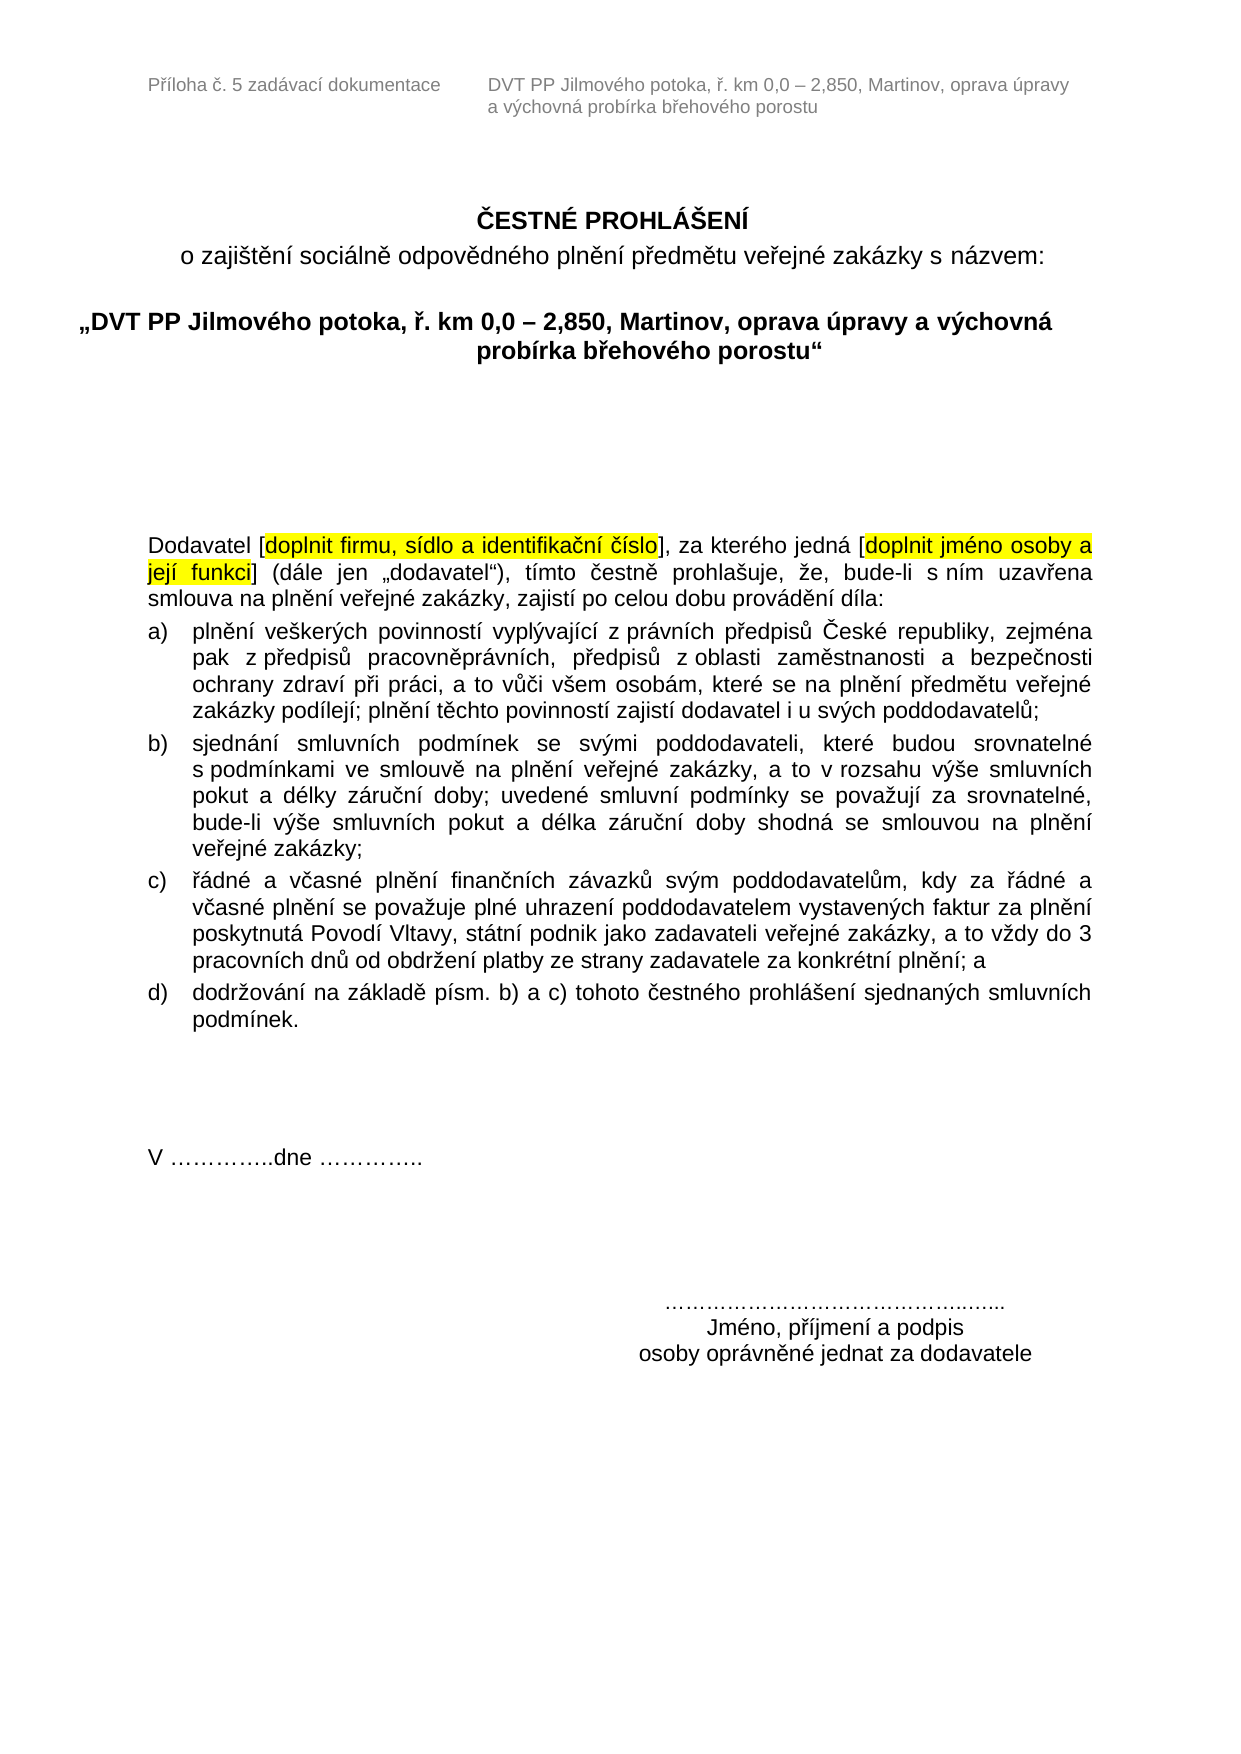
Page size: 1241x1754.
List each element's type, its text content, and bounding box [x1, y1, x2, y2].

text Jméno, příjmení a podpis [185, 1314, 1092, 1340]
text V …………..dne ………….. [148, 1143, 1092, 1170]
text dodržování na základě písm. b) a c) tohoto čestného prohlášení sjednaných smluvních podmínek. [148, 979, 1092, 1032]
text osoby oprávněné jednat za dodavatele [185, 1340, 1092, 1366]
text „DVT PP Jilmového potoka, ř. km 0,0 – 2,850, Martinov, oprava úpravy a výchovná probírka břehového porostu“ [38, 307, 1092, 364]
text ……………………………………..…... [590, 1290, 1092, 1314]
text sjednání smluvních podmínek se svými poddodavateli, které budou srovnatelné s podmínkami ve smlouvě na plnění veřejné zakázky, a to v rozsahu výše smluvních pokut a délky záruční doby; uvedené smluvní podmínky se považují za srovnatelné, bude-li výše smluvních pokut a délka záruční doby shodná se smlouvou na plnění veřejné zakázky; [148, 729, 1092, 861]
text řádné a včasné plnění finančních závazků svým poddodavatelům, kdy za řádné a včasné plnění se považuje plné uhrazení poddodavatelem vystavených faktur za plnění poskytnutá Povodí Vltavy, státní podnik jako zadavateli veřejné zakázky, a to vždy do 3 pracovních dnů od obdržení platby ze strany zadavatele za konkrétní plnění; a [148, 867, 1092, 973]
text Dodavatel [doplnit firmu, sídlo a identifikační číslo], za kterého jedná [doplnit jméno osoby a její funkci] (dále jen „dodavatel“), tímto čestně prohlašuje, že, bude-li s ním uzavřena smlouva na plnění veřejné zakázky, zajistí po celou dobu provádění díla: [148, 532, 1092, 612]
text ČESTNÉ PROHLÁŠENÍ [148, 206, 1077, 234]
text plnění veškerých povinností vyplývající z právních předpisů České republiky, zejména pak z předpisů pracovněprávních, předpisů z oblasti zaměstnanosti a bezpečnosti ochrany zdraví při práci, a to vůči všem osobám, které se na plnění předmětu veřejné zakázky podílejí; plnění těchto povinností zajistí dodavatel i u svých poddodavatelů; [148, 618, 1092, 723]
text o zajištění sociálně odpovědného plnění předmětu veřejné zakázky s názvem: [148, 241, 1077, 269]
